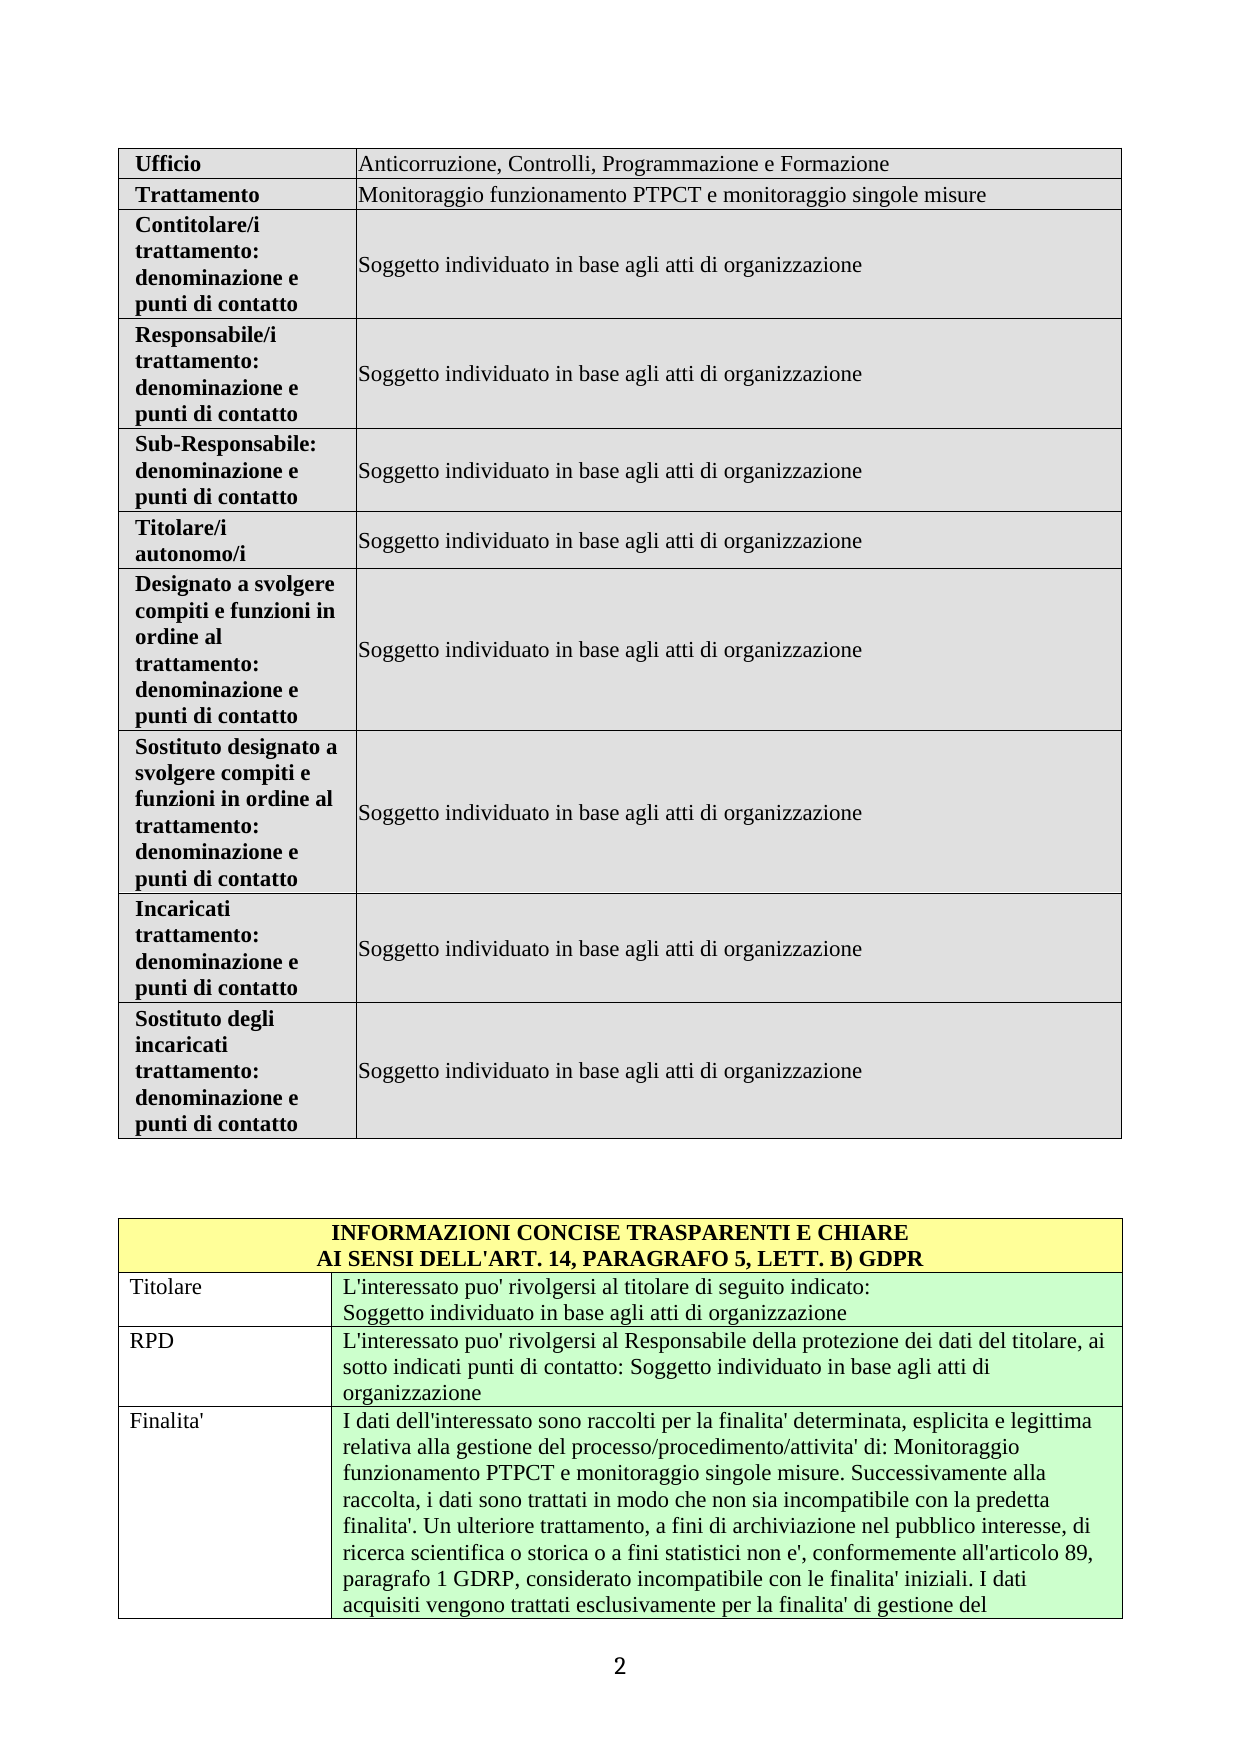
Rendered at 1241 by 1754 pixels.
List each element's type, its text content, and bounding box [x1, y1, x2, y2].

table_cell Monitoraggio funzionamento PTPCT e monitoraggio singole misure [357, 179, 1121, 209]
table_cell Soggetto individuato in base agli atti di organizzazione [357, 210, 1121, 318]
table_cell Soggetto individuato in base agli atti di organizzazione [357, 429, 1121, 511]
table_cell Responsabile/i trattamento: denominazione e punti di contatto [119, 319, 356, 428]
table_cell Finalita' [119, 1407, 331, 1618]
table_cell Ufficio [119, 149, 356, 178]
table_cell Titolare [119, 1273, 331, 1326]
table_cell Soggetto individuato in base agli atti di organizzazione [357, 569, 1121, 730]
table_cell Soggetto individuato in base agli atti di organizzazione [357, 319, 1121, 428]
table_cell Contitolare/i trattamento: denominazione e punti di contatto [119, 210, 356, 318]
table_cell Sub-Responsabile: denominazione e punti di contatto [119, 429, 356, 511]
table_cell Designato a svolgere compiti e funzioni in ordine al trattamento: denominazione e punti di contatto [119, 569, 356, 730]
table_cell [332, 1407, 1122, 1618]
table_cell L'interessato puo' rivolgersi al titolare di seguito indicato: Soggetto individuato in base agli atti di organizzazione [332, 1273, 1122, 1326]
table_cell Sostituto designato a svolgere compiti e funzioni in ordine al trattamento: denominazione e punti di contatto [119, 731, 356, 892]
table_cell Anticorruzione, Controlli, Programmazione e Formazione [357, 149, 1121, 178]
table_cell Trattamento [119, 179, 356, 209]
table_cell Soggetto individuato in base agli atti di organizzazione [357, 1003, 1121, 1138]
table_cell Sostituto degli incaricati trattamento: denominazione e punti di contatto [119, 1003, 356, 1138]
table_cell Soggetto individuato in base agli atti di organizzazione [357, 731, 1121, 892]
table_cell Soggetto individuato in base agli atti di organizzazione [357, 512, 1121, 568]
table_cell RPD [119, 1327, 331, 1406]
table_cell Titolare/i autonomo/i [119, 512, 356, 568]
table_cell Soggetto individuato in base agli atti di organizzazione [357, 894, 1121, 1002]
table_cell Incaricati trattamento: denominazione e punti di contatto [119, 894, 356, 1002]
table_header INFORMAZIONI CONCISE TRASPARENTI E CHIARE AI SENSI DELL'ART. 14, PARAGRAFO 5, LETT. B) GDPR [119, 1219, 1122, 1272]
table_cell L'interessato puo' rivolgersi al Responsabile della protezione dei dati del titolare, ai sotto indicati punti di contatto: Soggetto individuato in base agli atti di organizzazione [332, 1327, 1122, 1406]
